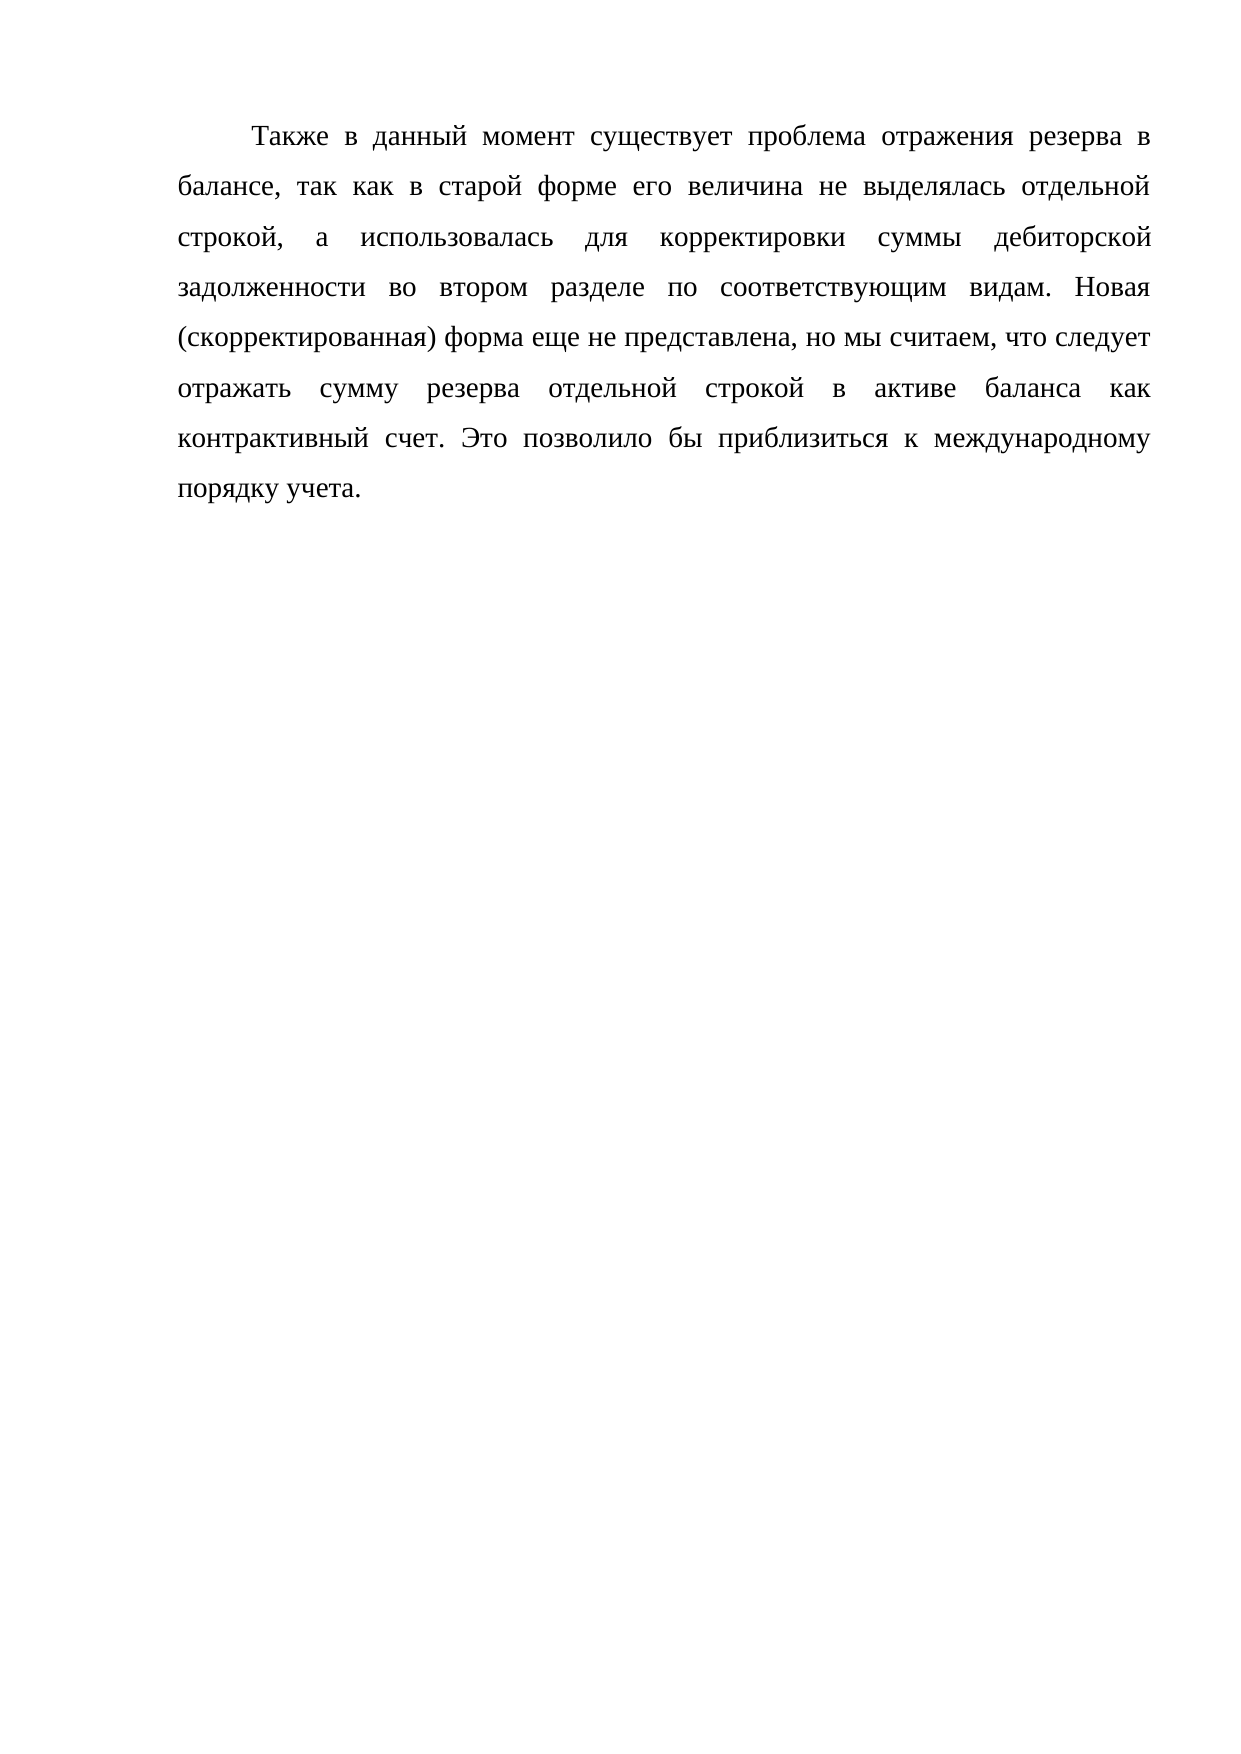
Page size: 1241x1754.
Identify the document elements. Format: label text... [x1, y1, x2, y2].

text Также в данный момент существует проблема отражения резерва в балансе, так как в старой форме его величина не выделялась отдельной строкой, а использовалась для корректировки суммы дебиторской задолженности во втором разделе по соответствующим видам. Новая (скорректированная) форма еще не представлена, но мы считаем, что следует отражать сумму резерва отдельной строкой в активе баланса как контрактивный счет. Это позволило бы приблизиться к международному порядку учета. [177, 118, 1152, 504]
